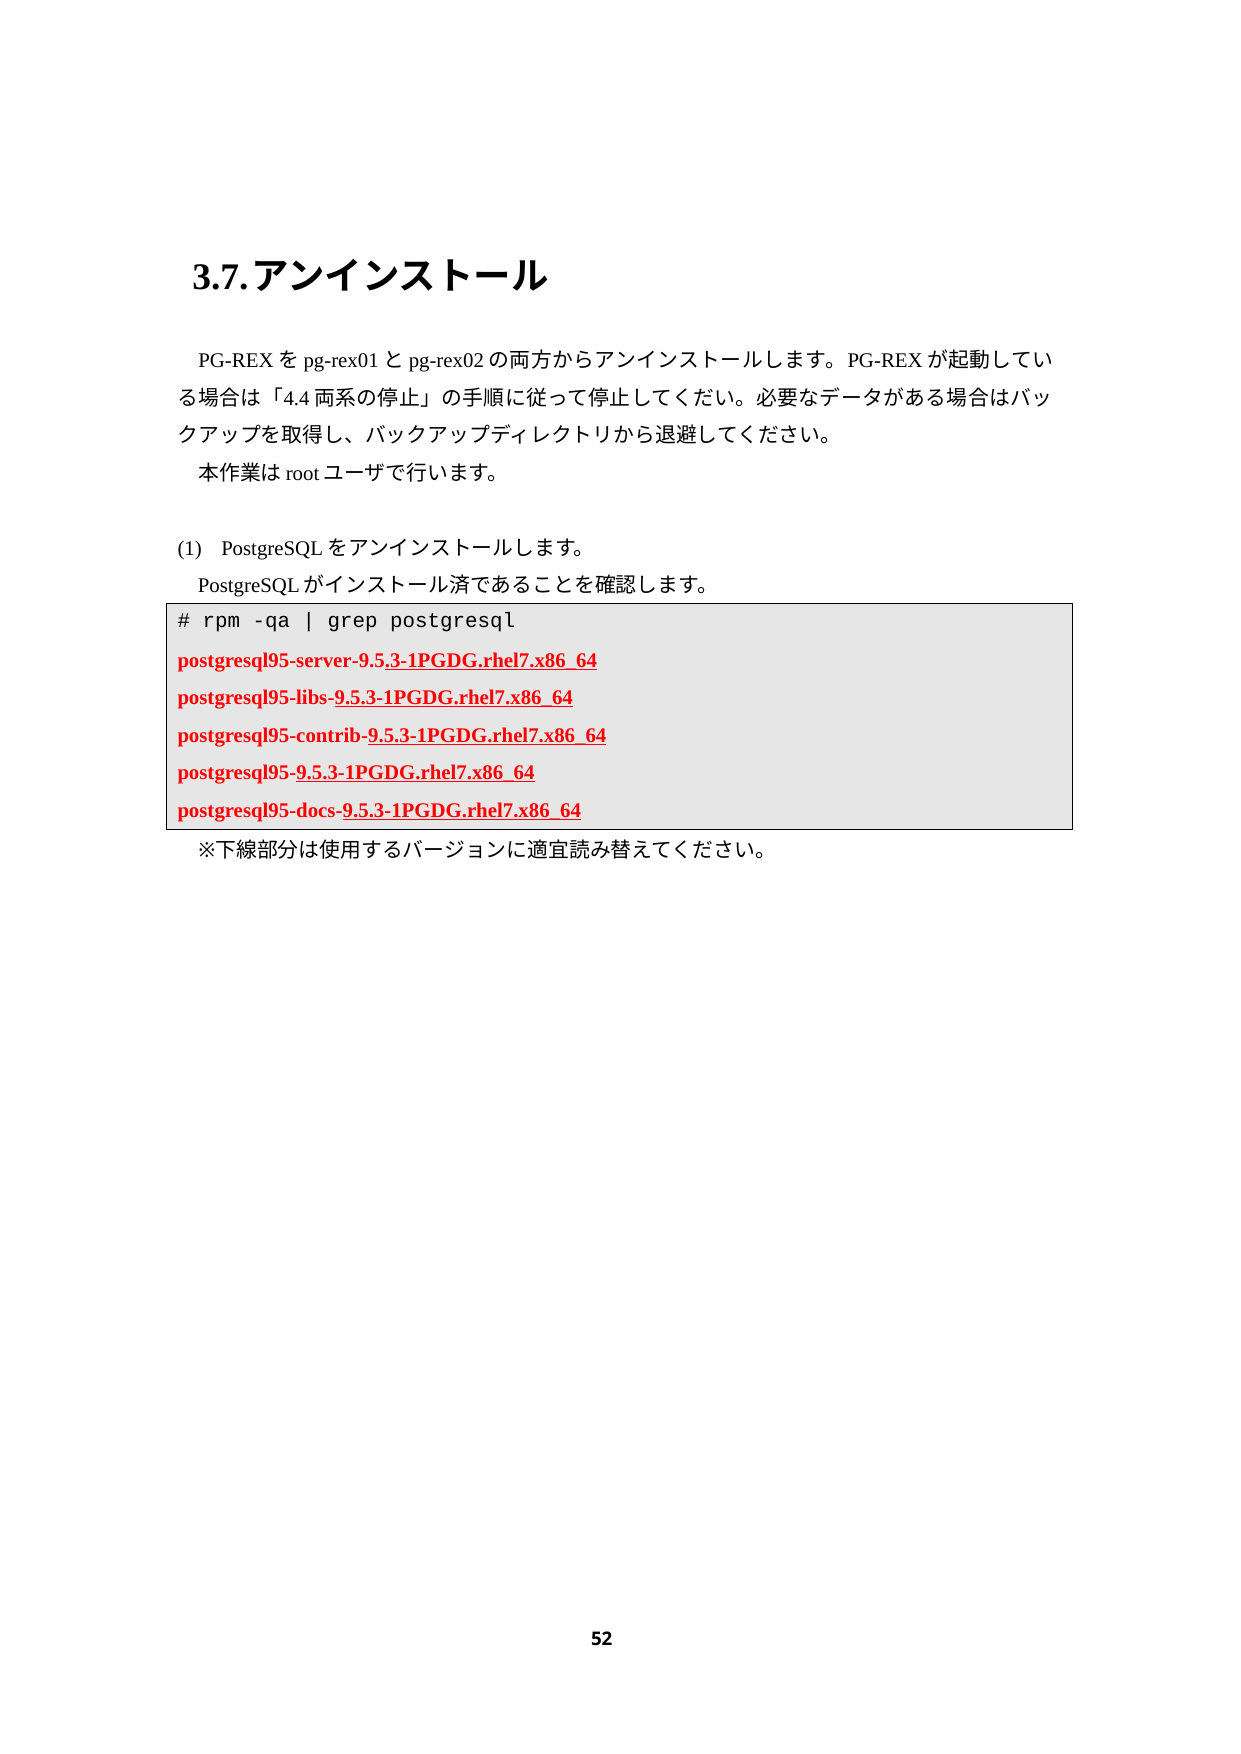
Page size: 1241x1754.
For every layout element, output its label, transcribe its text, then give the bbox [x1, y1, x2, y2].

text PostgreSQLがインストール済であることを確認します。 [177, 565, 1054, 603]
list PostgreSQLをアンインストールします。 [177, 528, 1054, 565]
text ※下線部分は使用するバージョンに適宜読み替えてください。 [177, 830, 1054, 867]
table_header # rpm -qa | grep postgresql postgresql95-server-9.5.3-1PGDG.rhel7.x86_64 postgresql95-libs-9.5.3-1PGDG.rhel7.x86_64 postgresql95-contrib-9.5.3-1PGDG.rhel7.x86_64 postgresql95-9.5.3-1PGDG.rhel7.x86_64 postgresql95-docs-9.5.3-1PGDG.rhel7.x86_64 [167, 604, 1072, 829]
text 本作業はrootユーザで行います。 [177, 453, 1054, 490]
text PG-REXをpg-rex01とpg-rex02の両方からアンインストールします。PG-REXが起動している場合は「4.4 両系の停止」の手順に従って停止してくだい。必要なデータがある場合はバックアップを取得し、バックアップディレクトリから退避してください。 [177, 340, 1054, 453]
subtitle アンインストール [192, 236, 1063, 311]
